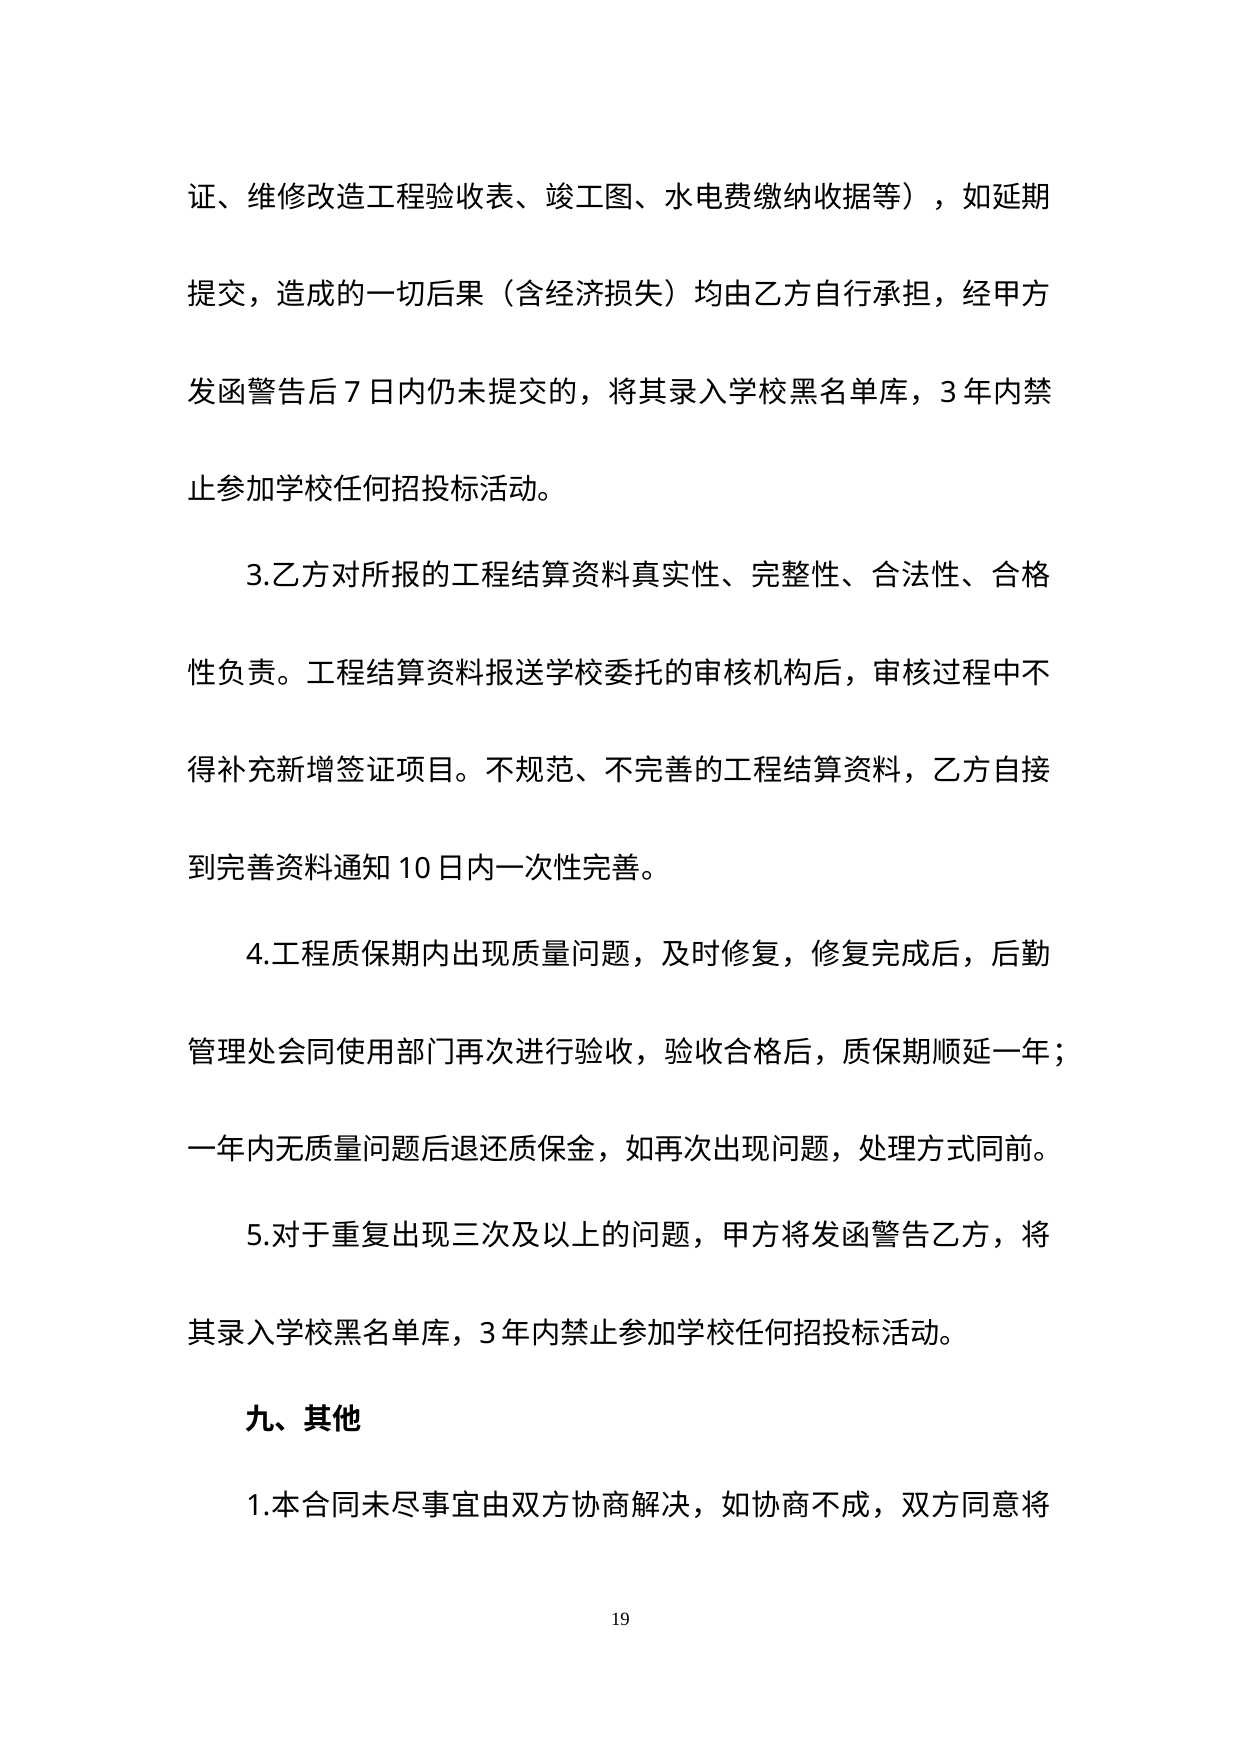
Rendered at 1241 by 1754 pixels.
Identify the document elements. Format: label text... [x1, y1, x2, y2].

text 5.对于重复出现三次及以上的问题，甲方将发函警告乙方，将其录入学校黑名单库，3年内禁止参加学校任何招投标活动。 [187, 1200, 1053, 1363]
text 4.工程质保期内出现质量问题，及时修复，修复完成后，后勤管理处会同使用部门再次进行验收，验收合格后，质保期顺延一年；一年内无质量问题后退还质保金，如再次出现问题，处理方式同前。 [187, 919, 1053, 1179]
text 九、其他 [187, 1384, 1053, 1449]
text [187, 162, 1053, 519]
text 3.乙方对所报的工程结算资料真实性、完整性、合法性、合格性负责。工程结算资料报送学校委托的审核机构后，审核过程中不得补充新增签证项目。不规范、不完善的工程结算资料，乙方自接到完善资料通知10日内一次性完善。 [187, 541, 1053, 898]
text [187, 1470, 1053, 1535]
